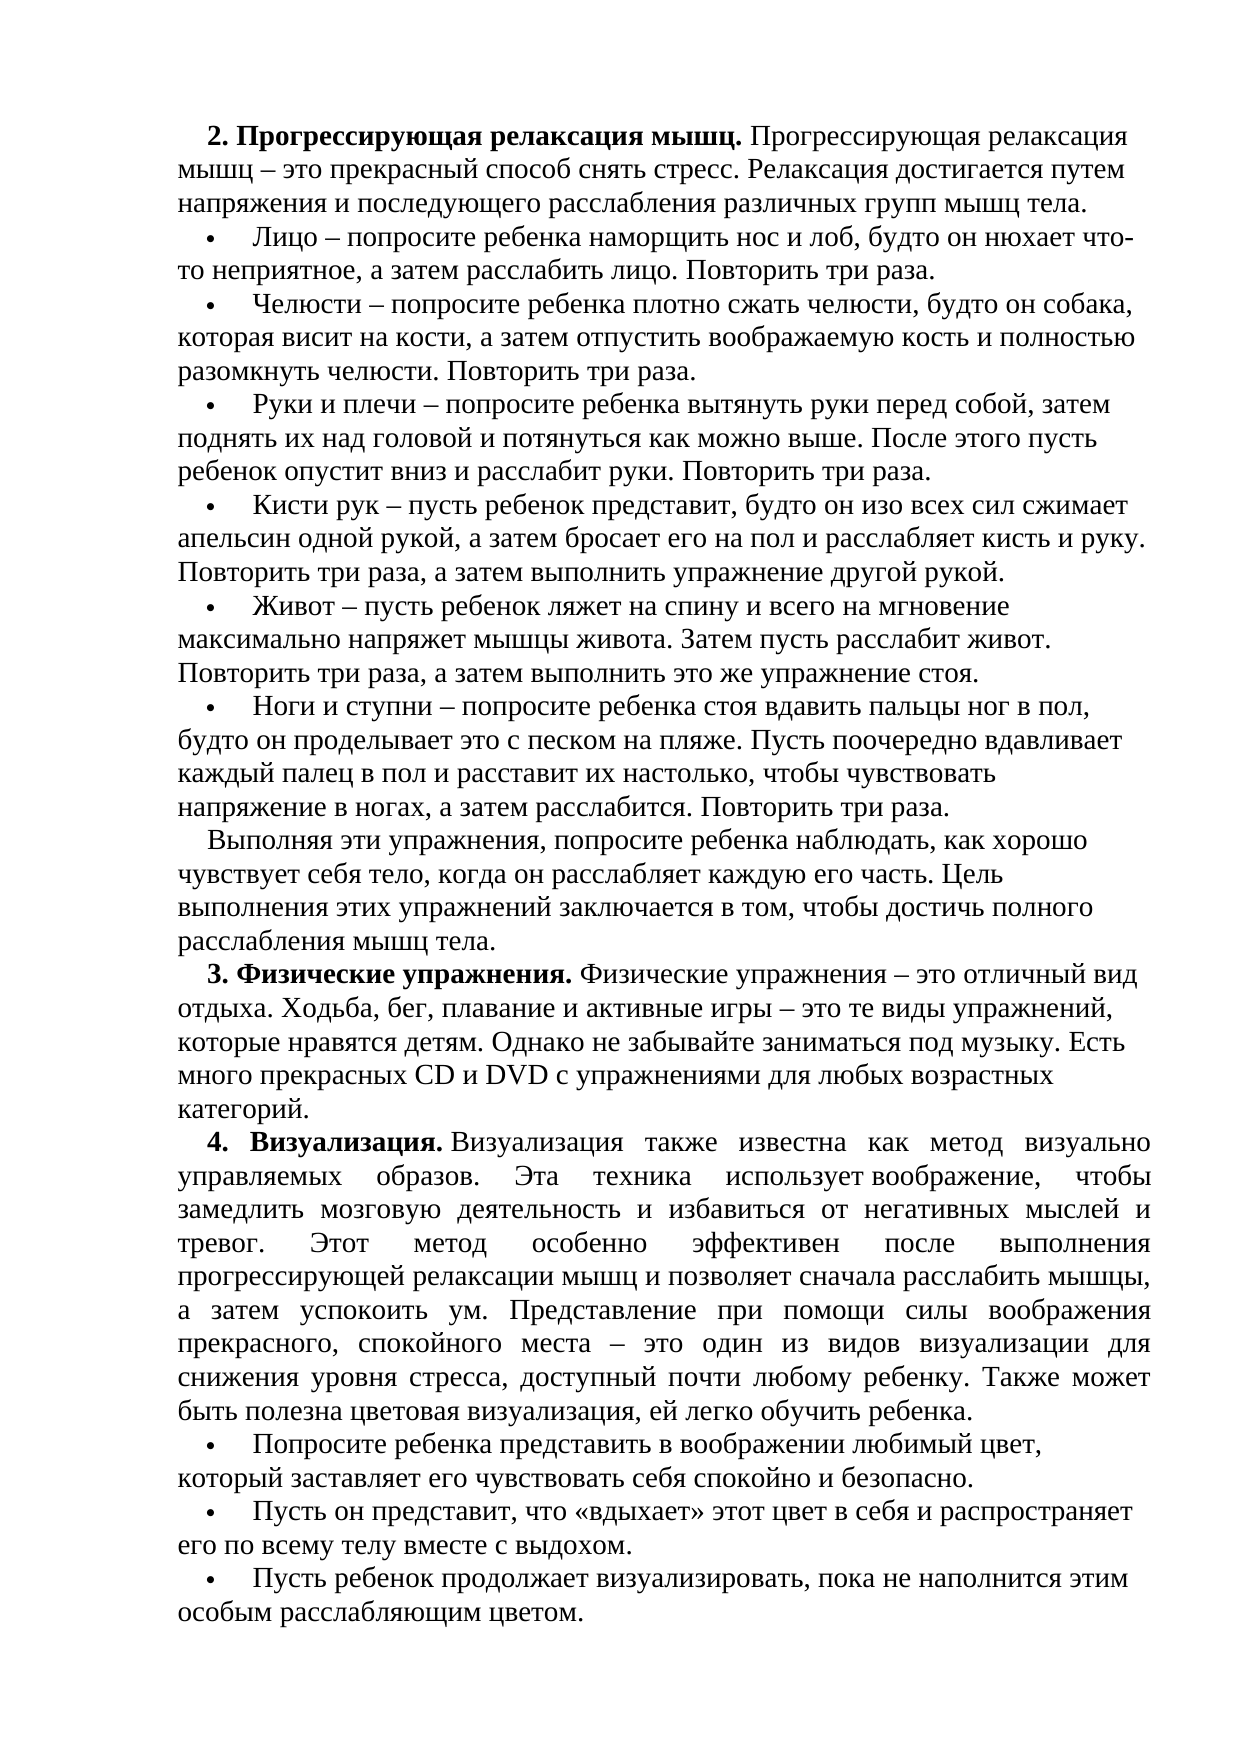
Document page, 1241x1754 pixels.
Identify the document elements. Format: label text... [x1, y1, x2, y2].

list Ноги и ступни – попросите ребенка стоя вдавить пальцы ног в пол, будто он проделывает это с песком на пляже. Пусть поочередно вдавливает каждый палец в пол и расставит их настолько, чтобы чувствовать напряжение в ногах, а затем расслабится. Повторить три раза. [177, 688, 1152, 822]
list Руки и плечи – попросите ребенка вытянуть руки перед собой, затем поднять их над головой и потянуться как можно выше. После этого пусть ребенок опустит вниз и расслабит руки. Повторить три раза. [177, 386, 1152, 487]
text 2. Прогрессирующая релаксация мышц. Прогрессирующая релаксация мышц – это прекрасный способ снять стресс. Релаксация достигается путем напряжения и последующего расслабления различных групп мышц тела. [177, 118, 1152, 219]
list Лицо – попросите ребенка наморщить нос и лоб, будто он нюхает что-то неприятное, а затем расслабить лицо. Повторить три раза. [177, 219, 1152, 286]
list Челюсти – попросите ребенка плотно сжать челюсти, будто он собака, которая висит на кости, а затем отпустить воображаемую кость и полностью разомкнуть челюсти. Повторить три раза. [177, 286, 1152, 386]
list Кисти рук – пусть ребенок представит, будто он изо всех сил сжимает апельсин одной рукой, а затем бросает его на пол и расслабляет кисть и руку. Повторить три раза, а затем выполнить упражнение другой рукой. [177, 487, 1152, 588]
list Попросите ребенка представить в воображении любимый цвет, который заставляет его чувствовать себя спокойно и безопасно. [177, 1426, 1152, 1493]
text Выполняя эти упражнения, попросите ребенка наблюдать, как хорошо чувствует себя тело, когда он расслабляет каждую его часть. Цель выполнения этих упражнений заключается в том, чтобы достичь полного расслабления мышц тела. [177, 822, 1152, 957]
list Пусть ребенок продолжает визуализировать, пока не наполнится этим особым расслабляющим цветом. [177, 1560, 1152, 1627]
text 4. Визуализация. Визуализация также известна как метод визуально управляемых образов. Эта техника использует воображение, чтобы замедлить мозговую деятельность и избавиться от негативных мыслей и тревог. Этот метод особенно эффективен после выполнения прогрессирующей релаксации мышц и позволяет сначала расслабить мышцы, а затем успокоить ум. Представление при помощи силы воображения прекрасного, спокойного места – это один из видов визуализации для снижения уровня стресса, доступный почти любому ребенку. Также может быть полезна цветовая визуализация, ей легко обучить ребенка. [177, 1124, 1152, 1426]
text 3. Физические упражнения. Физические упражнения – это отличный вид отдыха. Ходьба, бег, плавание и активные игры – это те виды упражнений, которые нравятся детям. Однако не забывайте заниматься под музыку. Есть много прекрасных CD и DVD с упражнениями для любых возрастных категорий. [177, 957, 1152, 1124]
list Пусть он представит, что «вдыхает» этот цвет в себя и распространяет его по всему телу вместе с выдохом. [177, 1493, 1152, 1560]
list Живот – пусть ребенок ляжет на спину и всего на мгновение максимально напряжет мышцы живота. Затем пусть расслабит живот. Повторить три раза, а затем выполнить это же упражнение стоя. [177, 588, 1152, 688]
